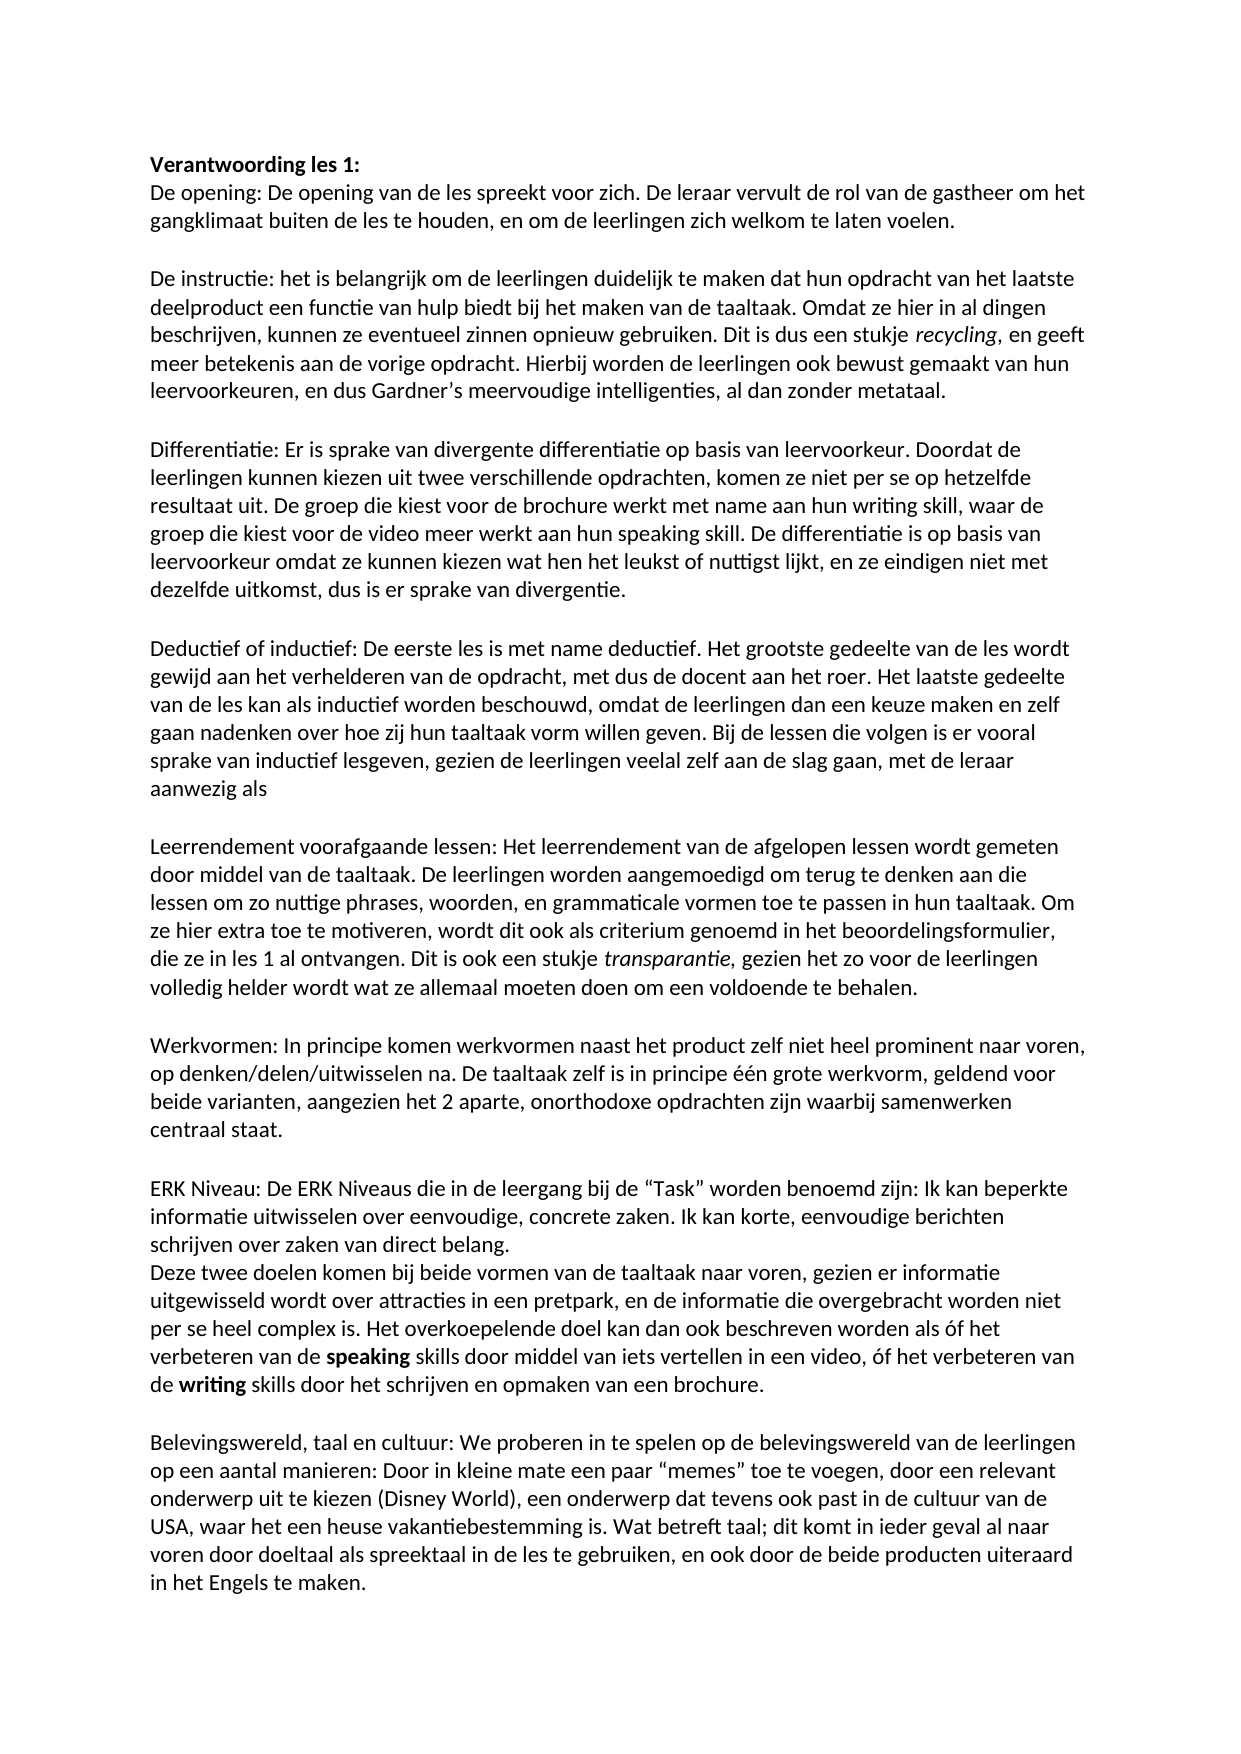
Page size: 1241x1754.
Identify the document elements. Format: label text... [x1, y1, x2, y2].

text Deze twee doelen komen bij beide vormen van de taaltaak naar voren, gezien er informatie uitgewisseld wordt over attracties in een pretpark, en de informatie die overgebracht worden niet per se heel complex is. Het overkoepelende doel kan dan ook beschreven worden als óf het verbeteren van de speaking skills door middel van iets vertellen in een video, óf het verbeteren van de writing skills door het schrijven en opmaken van een brochure. [150, 1258, 1090, 1398]
text Deductief of inductief: De eerste les is met name deductief. Het grootste gedeelte van de les wordt gewijd aan het verhelderen van de opdracht, met dus de docent aan het roer. Het laatste gedeelte van de les kan als inductief worden beschouwd, omdat de leerlingen dan een keuze maken en zelf gaan nadenken over hoe zij hun taaltaak vorm willen geven. Bij de lessen die volgen is er vooral sprake van inductief lesgeven, gezien de leerlingen veelal zelf aan de slag gaan, met de leraar aanwezig als [150, 634, 1090, 802]
text ERK Niveau: De ERK Niveaus die in de leergang bij de “Task” worden benoemd zijn: Ik kan beperkte informatie uitwisselen over eenvoudige, concrete zaken. Ik kan korte, eenvoudige berichten schrijven over zaken van direct belang. [150, 1174, 1090, 1258]
text Belevingswereld, taal en cultuur: We proberen in te spelen op de belevingswereld van de leerlingen op een aantal manieren: Door in kleine mate een paar “memes” toe te voegen, door een relevant onderwerp uit te kiezen (Disney World), een onderwerp dat tevens ook past in de cultuur van de USA, waar het een heuse vakantiebestemming is. Wat betreft taal; dit komt in ieder geval al naar voren door doeltaal als spreektaal in de les te gebruiken, en ook door de beide producten uiteraard in het Engels te maken. [150, 1428, 1090, 1597]
text Werkvormen: In principe komen werkvormen naast het product zelf niet heel prominent naar voren, op denken/delen/uitwisselen na. De taaltaak zelf is in principe één grote werkvorm, geldend voor beide varianten, aangezien het 2 aparte, onorthodoxe opdrachten zijn waarbij samenwerken centraal staat. [150, 1031, 1090, 1143]
text Verantwoording les 1: [150, 150, 1090, 178]
text De opening: De opening van de les spreekt voor zich. De leraar vervult de rol van de gastheer om het gangklimaat buiten de les te houden, en om de leerlingen zich welkom te laten voelen. [150, 178, 1090, 234]
text Leerrendement voorafgaande lessen: Het leerrendement van de afgelopen lessen wordt gemeten door middel van de taaltaak. De leerlingen worden aangemoedigd om terug te denken aan die lessen om zo nuttige phrases, woorden, en grammaticale vormen toe te passen in hun taaltaak. Om ze hier extra toe te motiveren, wordt dit ook als criterium genoemd in het beoordelingsformulier, die ze in les 1 al ontvangen. Dit is ook een stukje transparantie, gezien het zo voor de leerlingen volledig helder wordt wat ze allemaal moeten doen om een voldoende te behalen. [150, 832, 1090, 1001]
text Differentiatie: Er is sprake van divergente differentiatie op basis van leervoorkeur. Doordat de leerlingen kunnen kiezen uit twee verschillende opdrachten, komen ze niet per se op hetzelfde resultaat uit. De groep die kiest voor de brochure werkt met name aan hun writing skill, waar de groep die kiest voor de video meer werkt aan hun speaking skill. De differentiatie is op basis van leervoorkeur omdat ze kunnen kiezen wat hen het leukst of nuttigst lijkt, en ze eindigen niet met dezelfde uitkomst, dus is er sprake van divergentie. [150, 435, 1090, 603]
text De instructie: het is belangrijk om de leerlingen duidelijk te maken dat hun opdracht van het laatste deelproduct een functie van hulp biedt bij het maken van de taaltaak. Omdat ze hier in al dingen beschrijven, kunnen ze eventueel zinnen opnieuw gebruiken. Dit is dus een stukje recycling, en geeft meer betekenis aan de vorige opdracht. Hierbij worden de leerlingen ook bewust gemaakt van hun leervoorkeuren, en dus Gardner’s meervoudige intelligenties, al dan zonder metataal. [150, 264, 1090, 405]
